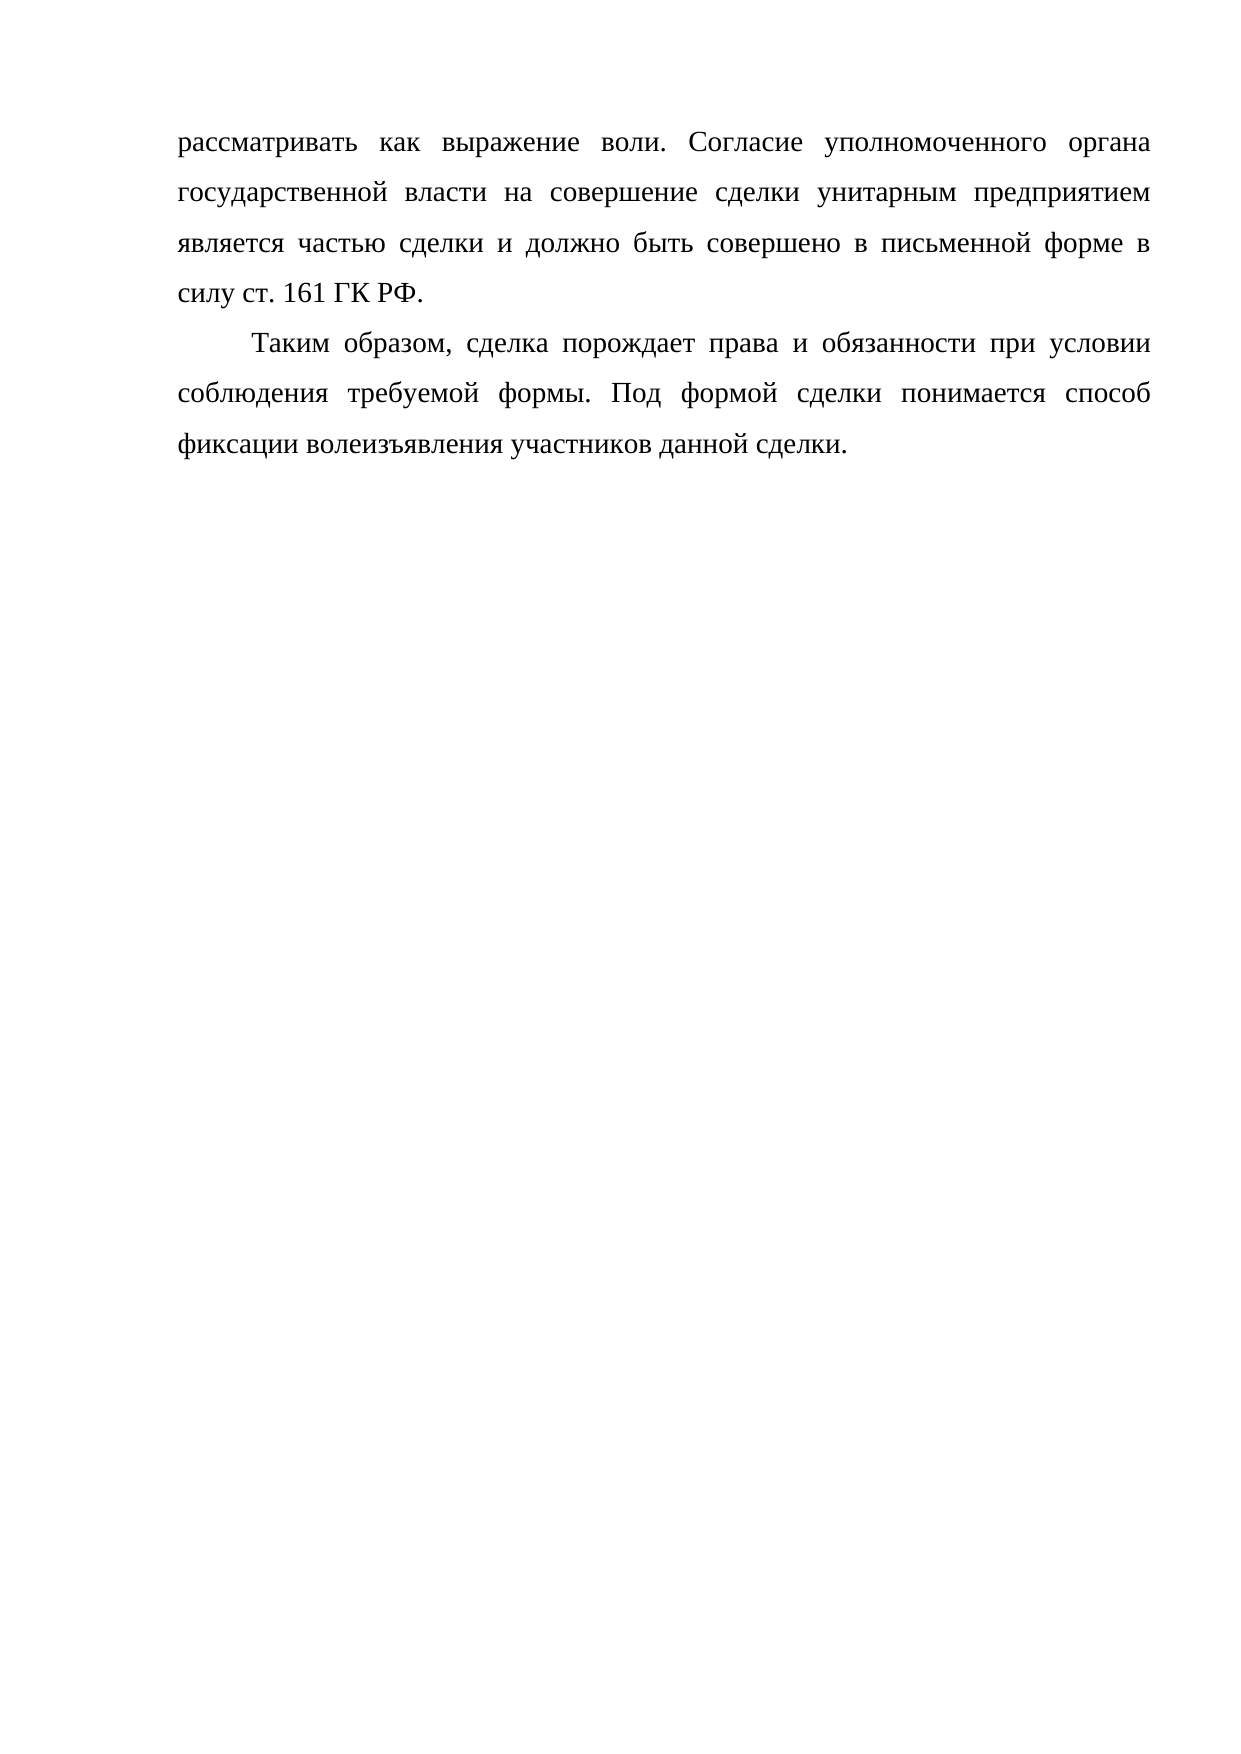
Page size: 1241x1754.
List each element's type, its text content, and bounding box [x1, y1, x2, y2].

text Таким образом, сделка порождает права и обязанности при условии соблюдения требуемой формы. Под формой сделки понимается способ фиксации волеизъявления участников данной сделки. [177, 325, 1152, 459]
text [177, 124, 1152, 308]
